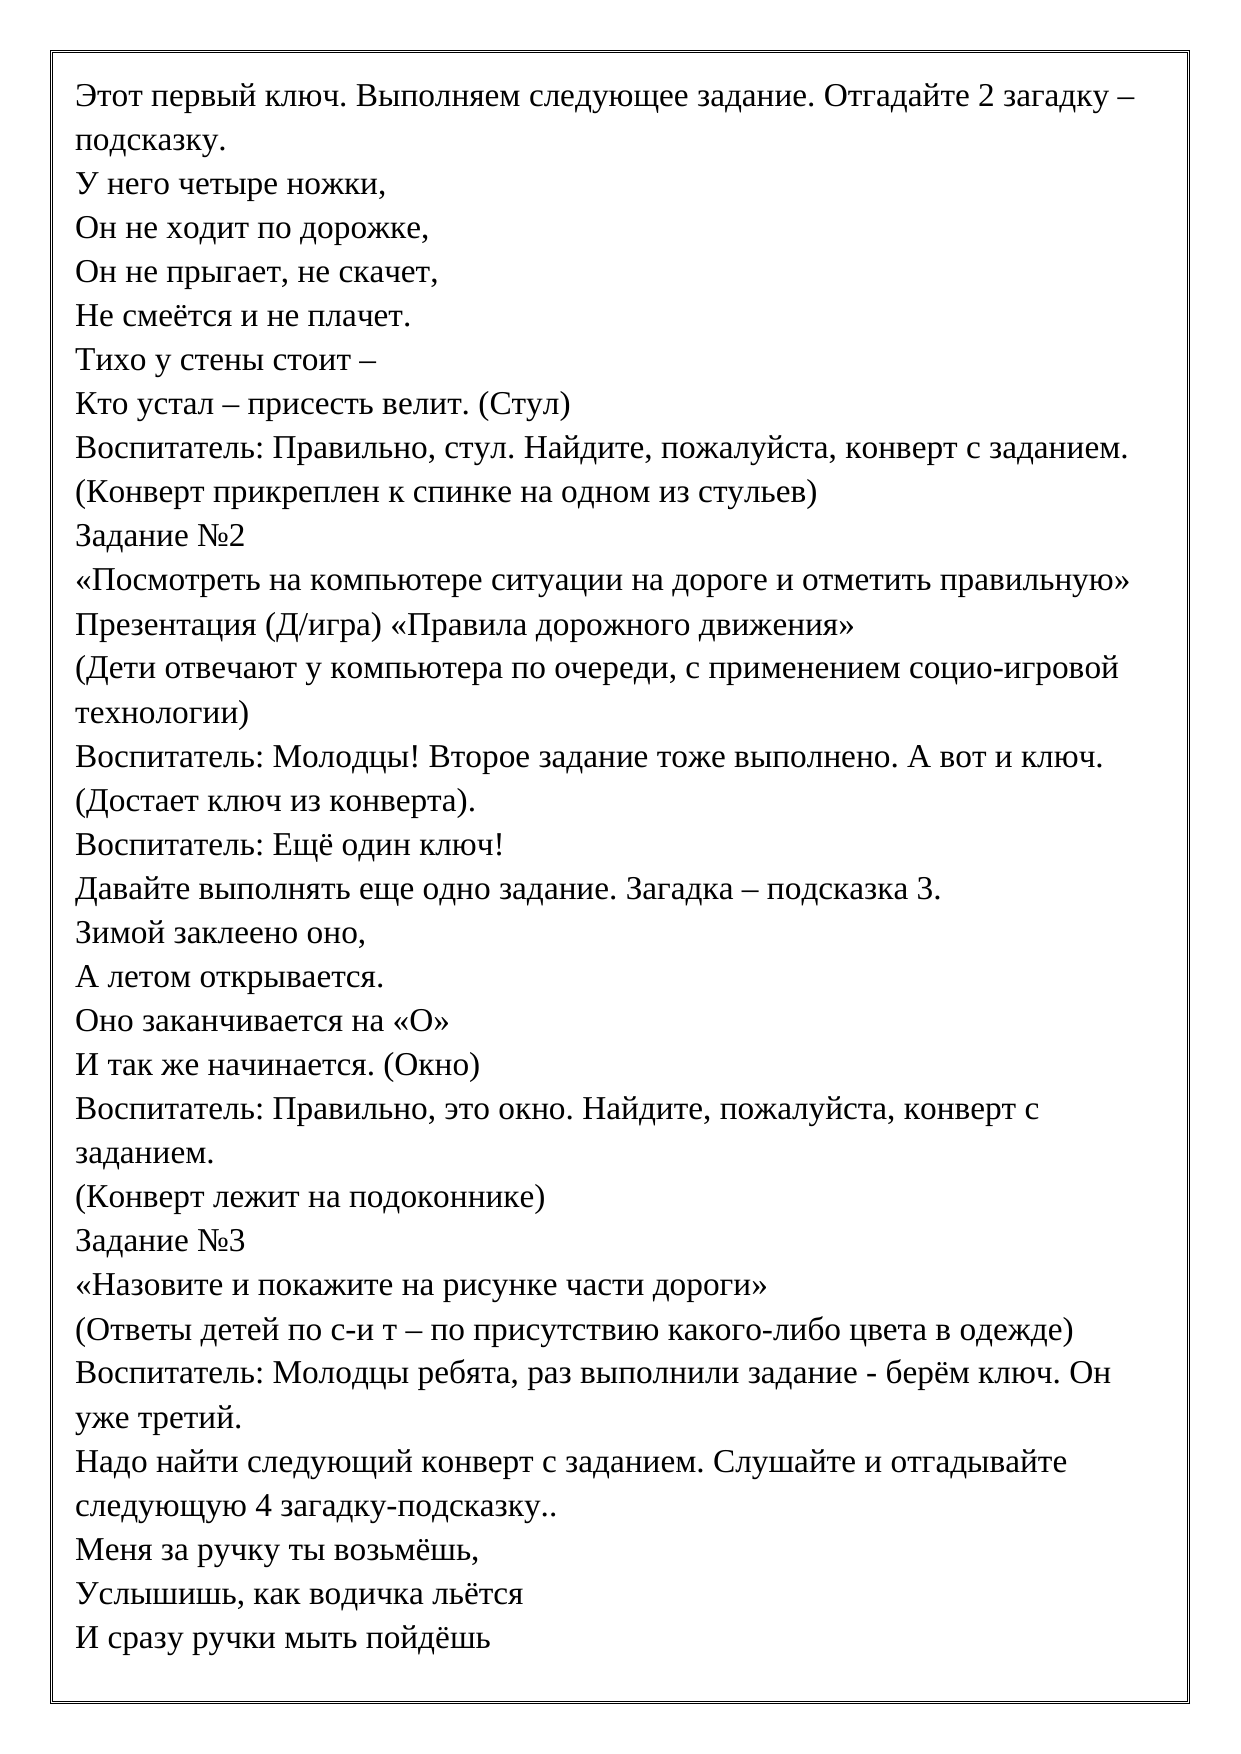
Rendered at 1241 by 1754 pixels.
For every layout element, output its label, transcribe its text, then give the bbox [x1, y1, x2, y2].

text Кто устал – присесть велит. (Стул) [75, 383, 1165, 422]
text Он не ходит по дорожке, [75, 207, 1165, 246]
text Услышишь, как водичка льётся [75, 1573, 1165, 1611]
text Воспитатель: Ещё один ключ! [75, 824, 1165, 862]
text Задание №2 [75, 516, 1165, 554]
text Этот первый ключ. Выполняем следующее задание. Отгадайте 2 загадку – подсказку. [75, 75, 1165, 157]
text Задание №3 [75, 1221, 1165, 1259]
text (Конверт прикреплен к спинке на одном из стульев) [75, 472, 1165, 510]
text «Назовите и покажите на рисунке части дороги» [75, 1265, 1165, 1303]
text Тихо у стены стоит – [75, 339, 1165, 378]
text Он не прыгает, не скачет, [75, 251, 1165, 289]
text И так же начинается. (Окно) [75, 1044, 1165, 1083]
text У него четыре ножки, [75, 163, 1165, 201]
text (Дети отвечают у компьютера по очереди, с применением социо-игровой технологии) [75, 648, 1165, 730]
text Надо найти следующий конверт с заданием. Слушайте и отгадывайте следующую 4 загадку-подсказку.. [75, 1441, 1165, 1523]
text (Конверт лежит на подоконнике) [75, 1177, 1165, 1215]
text Воспитатель: Молодцы ребята, раз выполнили задание - берём ключ. Он уже третий. [75, 1353, 1165, 1435]
text (Ответы детей по с-и т – по присутствию какого-либо цвета в одежде) [75, 1309, 1165, 1347]
text А летом открывается. [75, 956, 1165, 994]
text Оно заканчивается на «О» [75, 1000, 1165, 1039]
text Меня за ручку ты возьмёшь, [75, 1529, 1165, 1567]
text Давайте выполнять еще одно задание. Загадка – подсказка 3. [75, 868, 1165, 906]
text Презентация (Д/игра) «Правила дорожного движения» [75, 604, 1165, 642]
text И сразу ручки мыть пойдёшь [75, 1617, 1165, 1656]
text Воспитатель: Правильно, стул. Найдите, пожалуйста, конверт с заданием. [75, 427, 1165, 466]
text Воспитатель: Молодцы! Второе задание тоже выполнено. А вот и ключ. [75, 736, 1165, 774]
text Воспитатель: Правильно, это окно. Найдите, пожалуйста, конверт с заданием. [75, 1088, 1165, 1171]
text (Достает ключ из конверта). [75, 780, 1165, 818]
text Зимой заклеено оно, [75, 912, 1165, 951]
text Не смеётся и не плачет. [75, 295, 1165, 334]
text «Посмотреть на компьютере ситуации на дороге и отметить правильную» [75, 560, 1165, 598]
